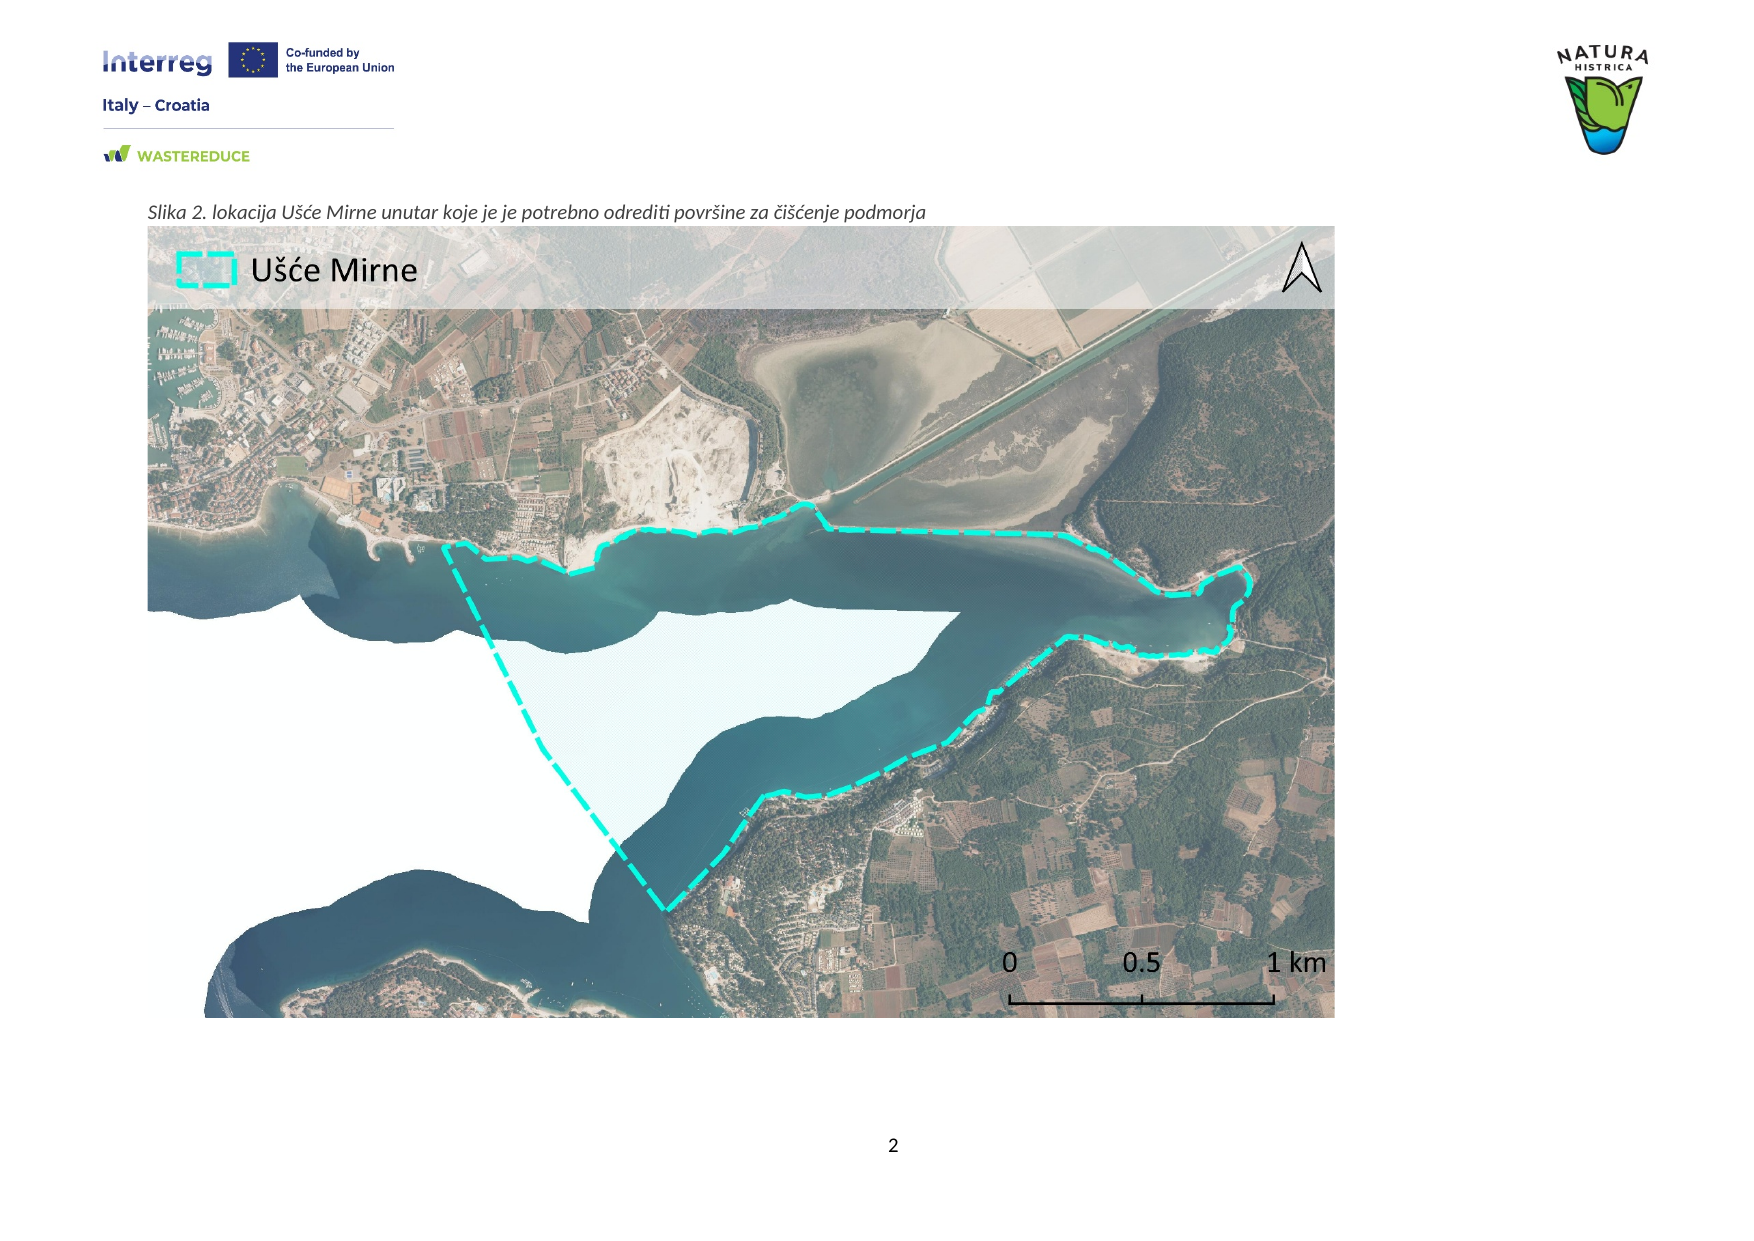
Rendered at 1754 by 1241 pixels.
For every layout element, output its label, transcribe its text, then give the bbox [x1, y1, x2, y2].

picture [147, 226, 1335, 1018]
picture [1536, 32, 1667, 164]
picture [86, 20, 412, 188]
text Slika 2. lokacija Ušće Mirne unutar koje je je potrebno odrediti površine za čišćenje podmorja [148, 199, 1639, 225]
